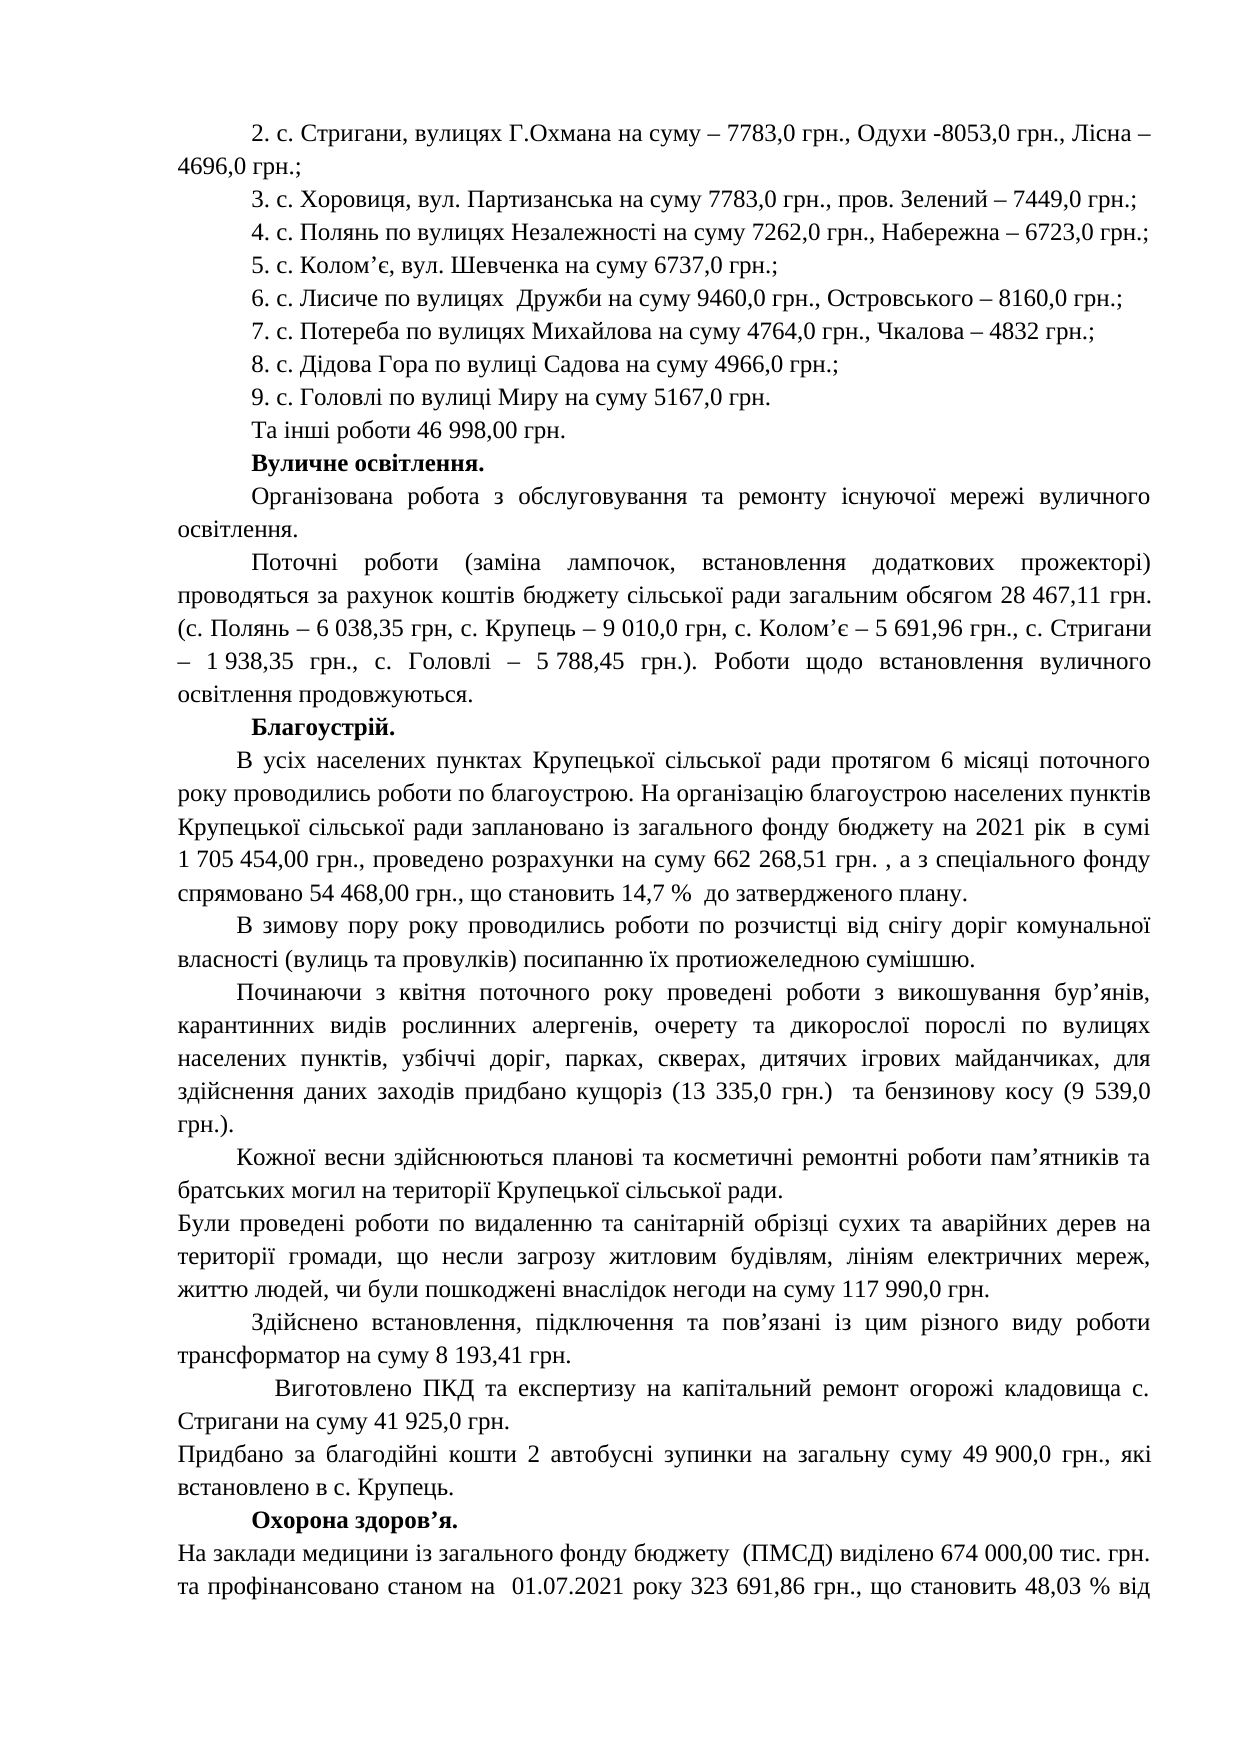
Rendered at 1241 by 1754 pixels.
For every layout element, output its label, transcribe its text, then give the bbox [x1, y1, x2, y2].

text 5. с. Колом’є, вул. Шевченка на суму 6737,0 грн.; [177, 250, 1152, 279]
text Та інші роботи 46 998,00 грн. [177, 415, 1152, 444]
text Організована робота з обслуговування та ремонту існуючої мережі вуличного освітлення. [177, 481, 1152, 543]
text 9. с. Головлі по вулиці Миру на суму 5167,0 грн. [177, 382, 1152, 411]
text Поточні роботи (заміна лампочок, встановлення додаткових прожекторі) проводяться за рахунок коштів бюджету сільської ради загальним обсягом 28 467,11 грн. (с. Полянь – 6 038,35 грн, с. Крупець – 9 010,0 грн, с. Колом’є – 5 691,96 грн., с. Стригани – 1 938,35 грн., с. Головлі – 5 788,45 грн.). Роботи щодо встановлення вуличного освітлення продовжуються. [177, 547, 1152, 708]
text Виготовлено ПКД та експертизу на капітальний ремонт огорожі кладовища с. Стригани на суму 41 925,0 грн. [177, 1373, 1152, 1435]
text В усіх населених пунктах Крупецької сільської ради протягом 6 місяці поточного року проводились роботи по благоустрою. На організацію благоустрою населених пунктів Крупецької сільської ради заплановано із загального фонду бюджету на 2021 рік в сумі 1 705 454,00 грн., проведено розрахунки на суму 662 268,51 грн. , а з спеціального фонду спрямовано 54 468,00 грн., що становить 14,7 % до затвердженого плану. [177, 746, 1152, 906]
text В зимову пору року проводились роботи по розчистці від снігу доріг комунальної власності (вулиць та провулків) посипанню їх протиожеледною сумішшю. [177, 911, 1152, 972]
text Охорона здоров’я. [177, 1505, 1152, 1534]
text 7. с. Потереба по вулицях Михайлова на суму 4764,0 грн., Чкалова – 4832 грн.; [177, 316, 1152, 345]
text 2. с. Стригани, вулицях Г.Охмана на суму – 7783,0 грн., Одухи -8053,0 грн., Лісна – 4696,0 грн.; [177, 118, 1152, 180]
text Були проведені роботи по видаленню та санітарній обрізці сухих та аварійних дерев на території громади, що несли загрозу житловим будівлям, лініям електричних мереж, життю людей, чи були пошкоджені внаслідок негоди на суму 117 990,0 грн. [177, 1208, 1152, 1303]
text 8. с. Дідова Гора по вулиці Садова на суму 4966,0 грн.; [177, 349, 1152, 378]
text Кожної весни здійснюються планові та косметичні ремонтні роботи пам’ятників та братських могил на території Крупецької сільської ради. [177, 1142, 1152, 1203]
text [177, 1538, 1152, 1600]
text Вуличне освітлення. [177, 448, 1152, 477]
text Здійснено встановлення, підключення та пов’язані із цим різного виду роботи трансформатор на суму 8 193,41 грн. [177, 1307, 1152, 1369]
text Благоустрій. [177, 712, 1152, 741]
text Придбано за благодійні кошти 2 автобусні зупинки на загальну суму 49 900,0 грн., які встановлено в с. Крупець. [177, 1439, 1152, 1501]
text 6. с. Лисиче по вулицях Дружби на суму 9460,0 грн., Островського – 8160,0 грн.; [177, 283, 1152, 312]
text Починаючи з квітня поточного року проведені роботи з викошування бур’янів, карантинних видів рослинних алергенів, очерету та дикорослої порослі по вулицях населених пунктів, узбіччі доріг, парках, скверах, дитячих ігрових майданчиках, для здійснення даних заходів придбано кущоріз (13 335,0 грн.) та бензинову косу (9 539,0 грн.). [177, 977, 1152, 1137]
text 3. с. Хоровиця, вул. Партизанська на суму 7783,0 грн., пров. Зелений – 7449,0 грн.; [177, 184, 1152, 213]
text 4. с. Полянь по вулицях Незалежності на суму 7262,0 грн., Набережна – 6723,0 грн.; [177, 217, 1152, 246]
